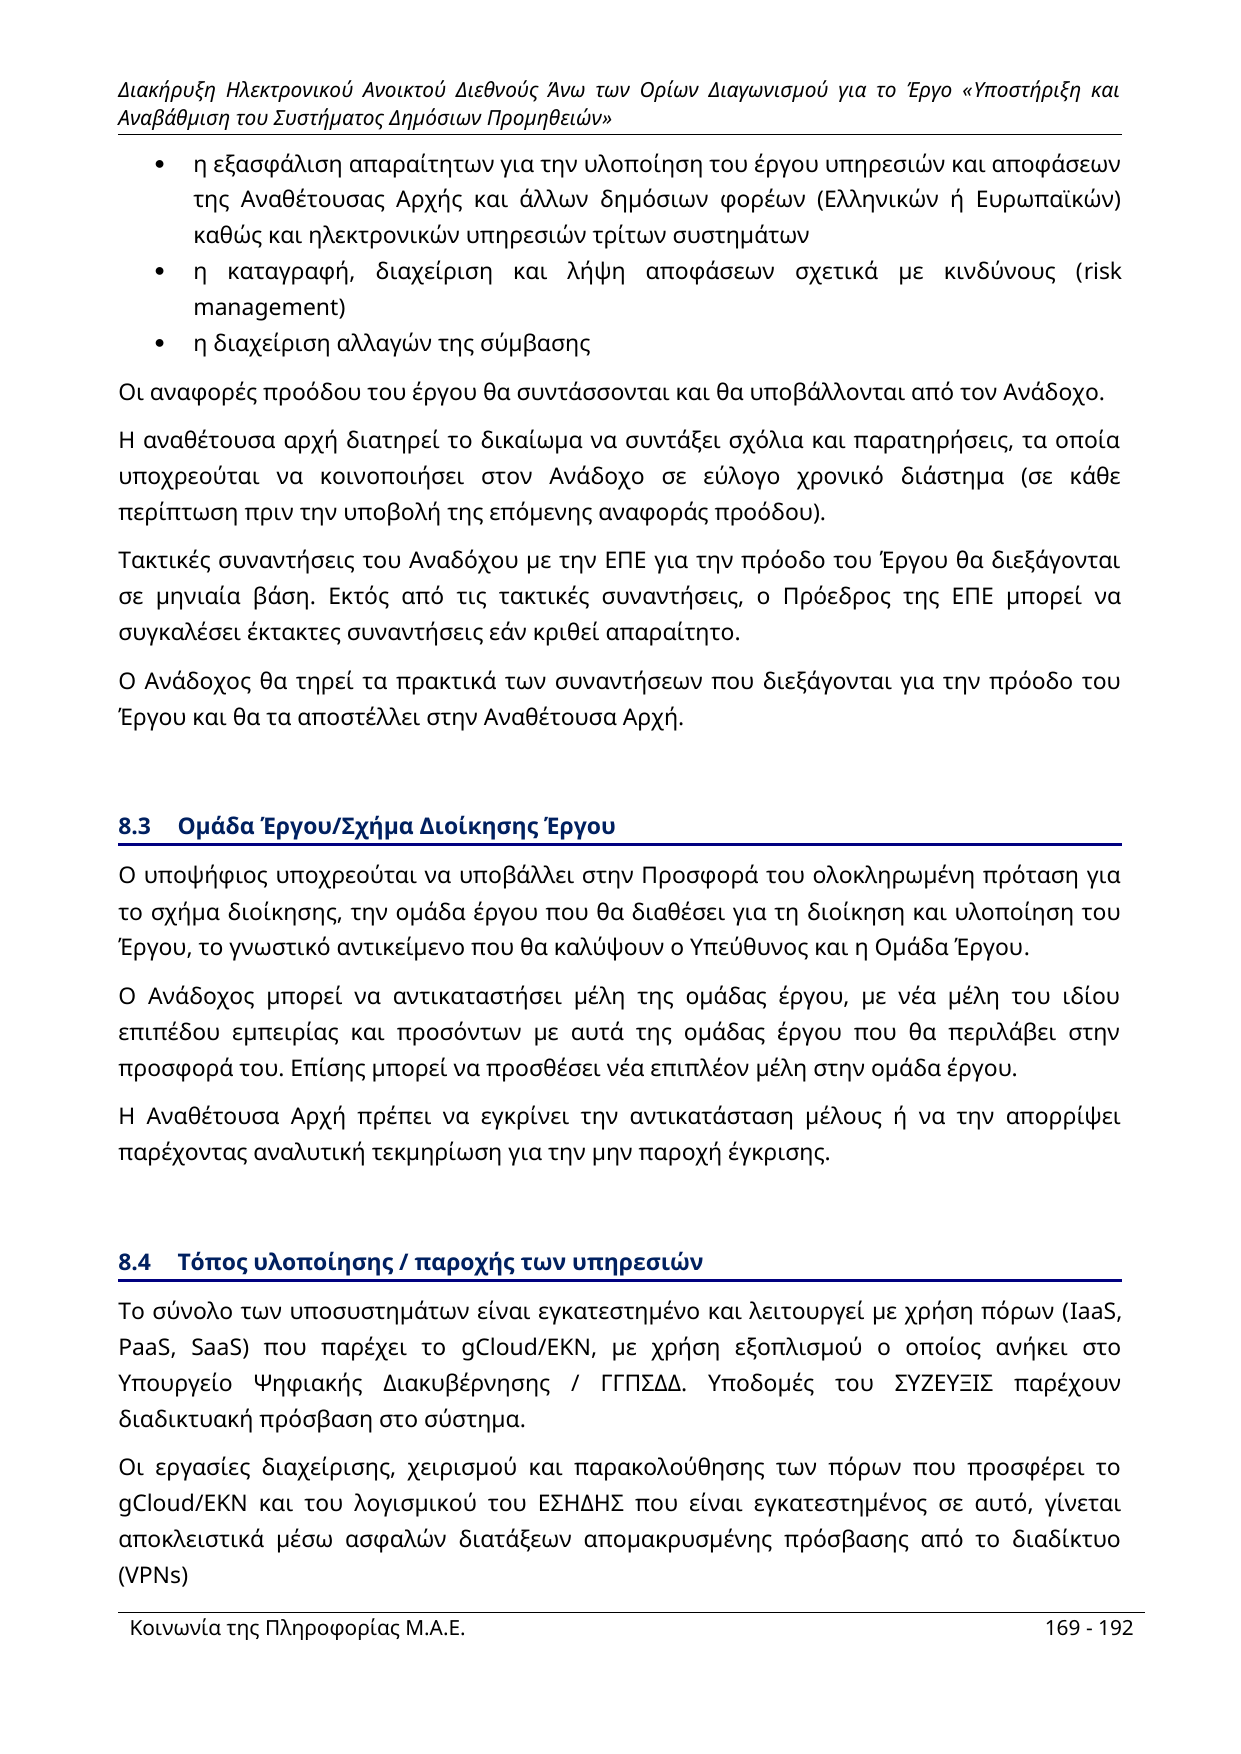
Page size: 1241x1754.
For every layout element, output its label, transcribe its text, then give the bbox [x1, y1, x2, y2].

text Ο Ανάδοχος θα τηρεί τα πρακτικά των συναντήσεων που διεξάγονται για την πρόοδο του Έργου και θα τα αποστέλλει στην Αναθέτουσα Αρχή. [118, 665, 1122, 732]
list η διαχείριση αλλαγών της σύμβασης [156, 327, 1122, 358]
subtitle Τόπος υλοποίησης / παροχής των υπηρεσιών [118, 1245, 1122, 1279]
text Η Αναθέτουσα Αρχή πρέπει να εγκρίνει την αντικατάσταση μέλους ή να την απορρίψει παρέχοντας αναλυτική τεκμηρίωση για την μην παροχή έγκρισης. [118, 1100, 1122, 1167]
list η καταγραφή, διαχείριση και λήψη αποφάσεων σχετικά με κινδύνους (risk management) [156, 255, 1122, 322]
text Το σύνολο των υποσυστημάτων είναι εγκατεστημένο και λειτουργεί με χρήση πόρων (IaaS, PaaS, SaaS) που παρέχει το gCloud/ΕΚΝ, με χρήση εξοπλισμού ο οποίος ανήκει στο Υπουργείο Ψηφιακής Διακυβέρνησης / ΓΓΠΣΔΔ. Υποδομές του ΣΥΖΕΥΞΙΣ παρέχουν διαδικτυακή πρόσβαση στο σύστημα. [118, 1295, 1122, 1434]
subtitle Ομάδα Έργου/Σχήμα Διοίκησης Έργου [118, 810, 1122, 843]
text Ο υποψήφιος υποχρεούται να υποβάλλει στην Προσφορά του ολοκληρωμένη πρόταση για το σχήμα διοίκησης, την ομάδα έργου που θα διαθέσει για τη διοίκηση και υλοποίηση του Έργου, το γνωστικό αντικείμενο που θα καλύψουν ο Υπεύθυνος και η Ομάδα Έργου. [118, 859, 1122, 963]
text Τακτικές συναντήσεις του Αναδόχου με την ΕΠΕ για την πρόοδο του Έργου θα διεξάγονται σε μηνιαία βάση. Εκτός από τις τακτικές συναντήσεις, ο Πρόεδρος της ΕΠΕ μπορεί να συγκαλέσει έκτακτες συναντήσεις εάν κριθεί απαραίτητο. [118, 544, 1122, 647]
text Οι εργασίες διαχείρισης, χειρισμού και παρακολούθησης των πόρων που προσφέρει το gCloud/EKN και του λογισμικού του ΕΣΗΔΗΣ που είναι εγκατεστημένος σε αυτό, γίνεται αποκλειστικά μέσω ασφαλών διατάξεων απομακρυσμένης πρόσβασης από το διαδίκτυο (VPNs) [118, 1451, 1122, 1590]
list η εξασφάλιση απαραίτητων για την υλοποίηση του έργου υπηρεσιών και αποφάσεων της Αναθέτουσας Αρχής και άλλων δημόσιων φορέων (Ελληνικών ή Ευρωπαϊκών) καθώς και ηλεκτρονικών υπηρεσιών τρίτων συστημάτων [156, 147, 1122, 251]
text Ο Ανάδοχος μπορεί να αντικαταστήσει μέλη της ομάδας έργου, με νέα μέλη του ιδίου επιπέδου εμπειρίας και προσόντων με αυτά της ομάδας έργου που θα περιλάβει στην προσφορά του. Επίσης μπορεί να προσθέσει νέα επιπλέον μέλη στην ομάδα έργου. [118, 980, 1122, 1083]
text Η αναθέτουσα αρχή διατηρεί το δικαίωμα να συντάξει σχόλια και παρατηρήσεις, τα οποία υποχρεούται να κοινοποιήσει στον Ανάδοχο σε εύλογο χρονικό διάστημα (σε κάθε περίπτωση πριν την υποβολή της επόμενης αναφοράς προόδου). [118, 424, 1122, 527]
text Οι αναφορές προόδου του έργου θα συντάσσονται και θα υποβάλλονται από τον Ανάδοχο. [118, 376, 1122, 407]
